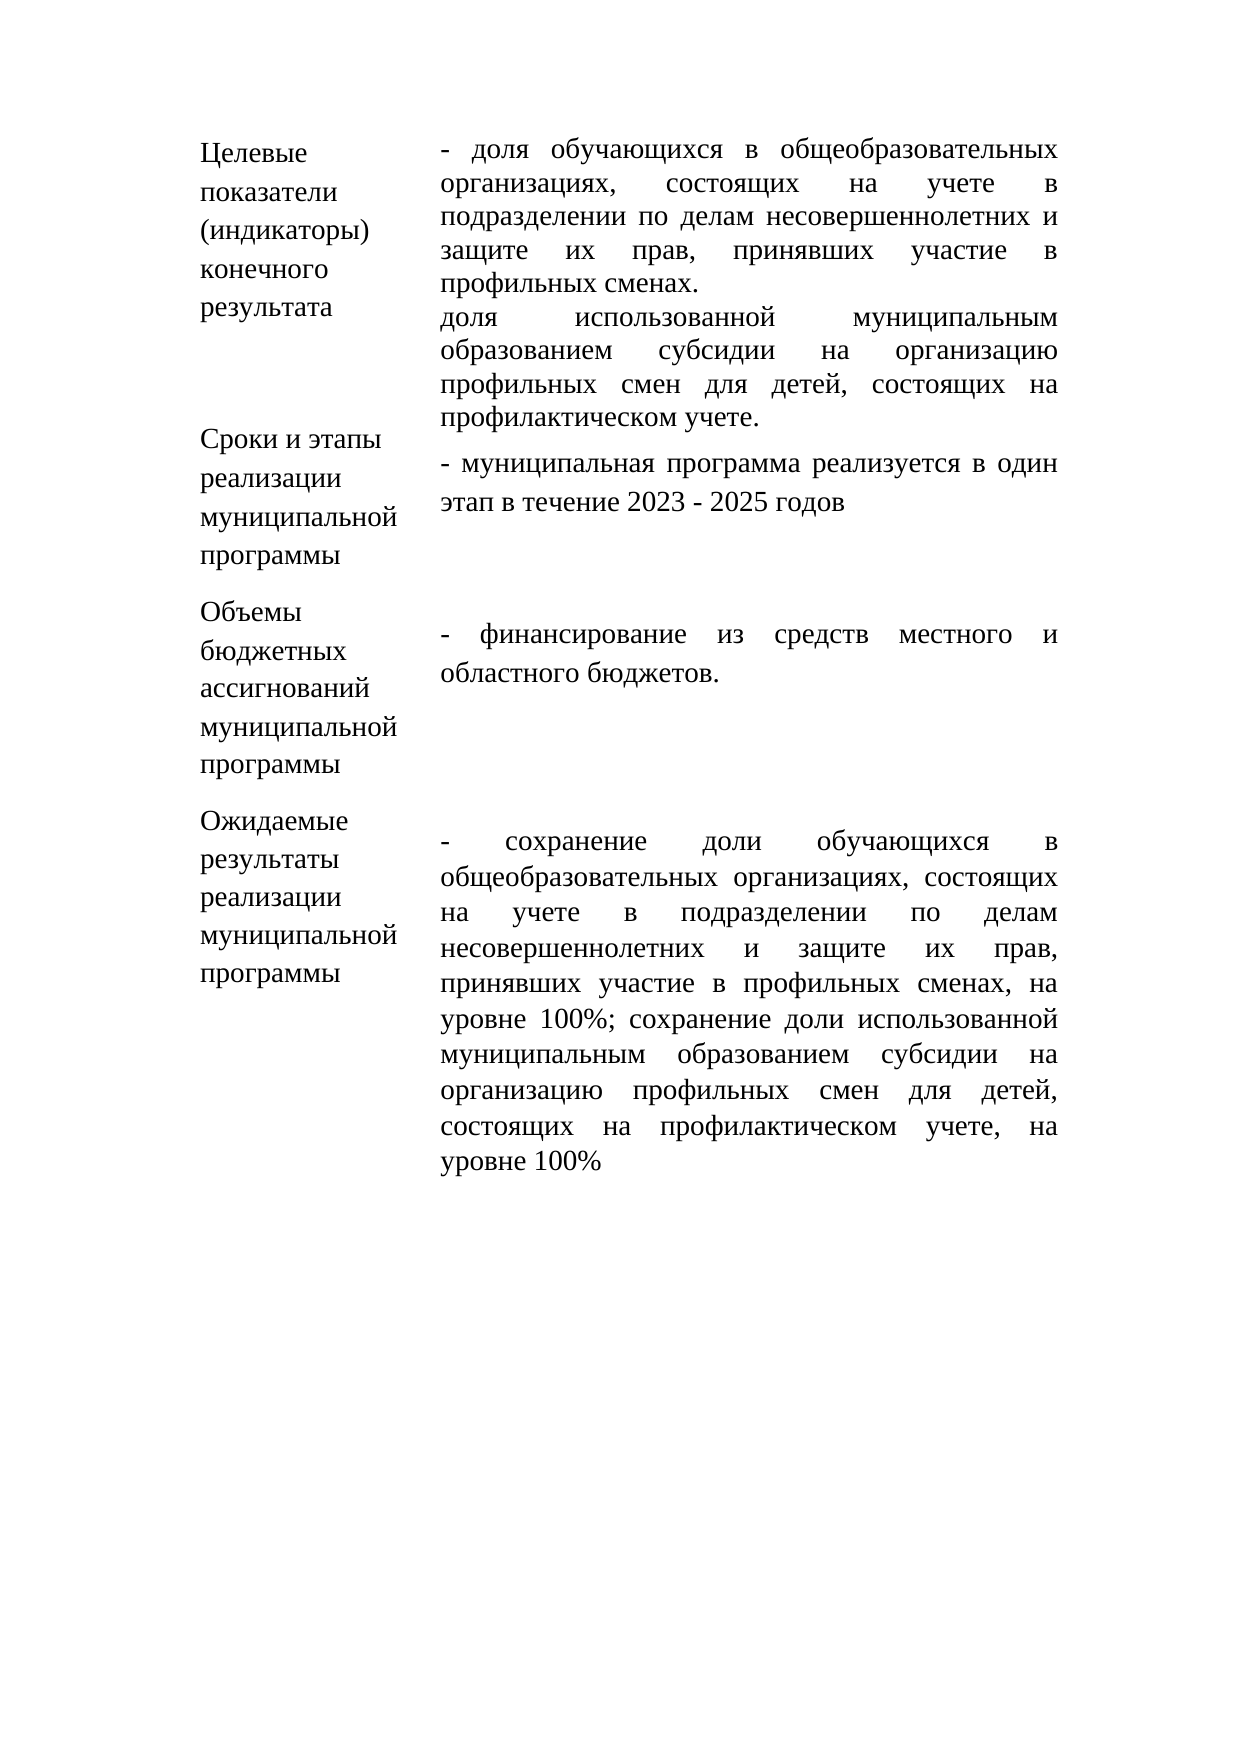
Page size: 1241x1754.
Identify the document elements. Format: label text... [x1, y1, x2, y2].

text программы [200, 952, 411, 990]
text муниципальной [200, 914, 411, 952]
text реализации [200, 876, 411, 914]
text Сроки и этапы реализации муниципальной программы [200, 418, 411, 572]
text Ожидаемые [200, 800, 411, 838]
text Объемы бюджетных ассигнований муниципальной программы [200, 591, 411, 782]
text Целевые показатели (индикаторы) конечного результата [200, 132, 411, 324]
text - сохранение доли обучающихся в общеобразовательных организациях, состоящих на учете в подразделении по делам несовершеннолетних и защите их прав, принявших участие в профильных сменах, на уровне 100%; сохранение доли использованной муниципальным образованием субсидии на организацию профильных смен для детей, состоящих на профилактическом учете, на уровне 100% [440, 822, 1058, 1178]
text результаты [200, 838, 411, 876]
text - муниципальная программа реализуется в один этап в течение 2023 - 2025 годов [440, 442, 1058, 519]
text - финансирование из средств местного и областного бюджетов. [440, 612, 1058, 690]
text - доля обучающихся в общеобразовательных организациях, состоящих на учете в подразделении по делам несовершеннолетних и защите их прав, принявших участие в профильных сменах. [440, 132, 1058, 299]
text доля использованной муниципальным образованием субсидии на организацию профильных смен для детей, состоящих на профилактическом учете. [440, 299, 1058, 433]
